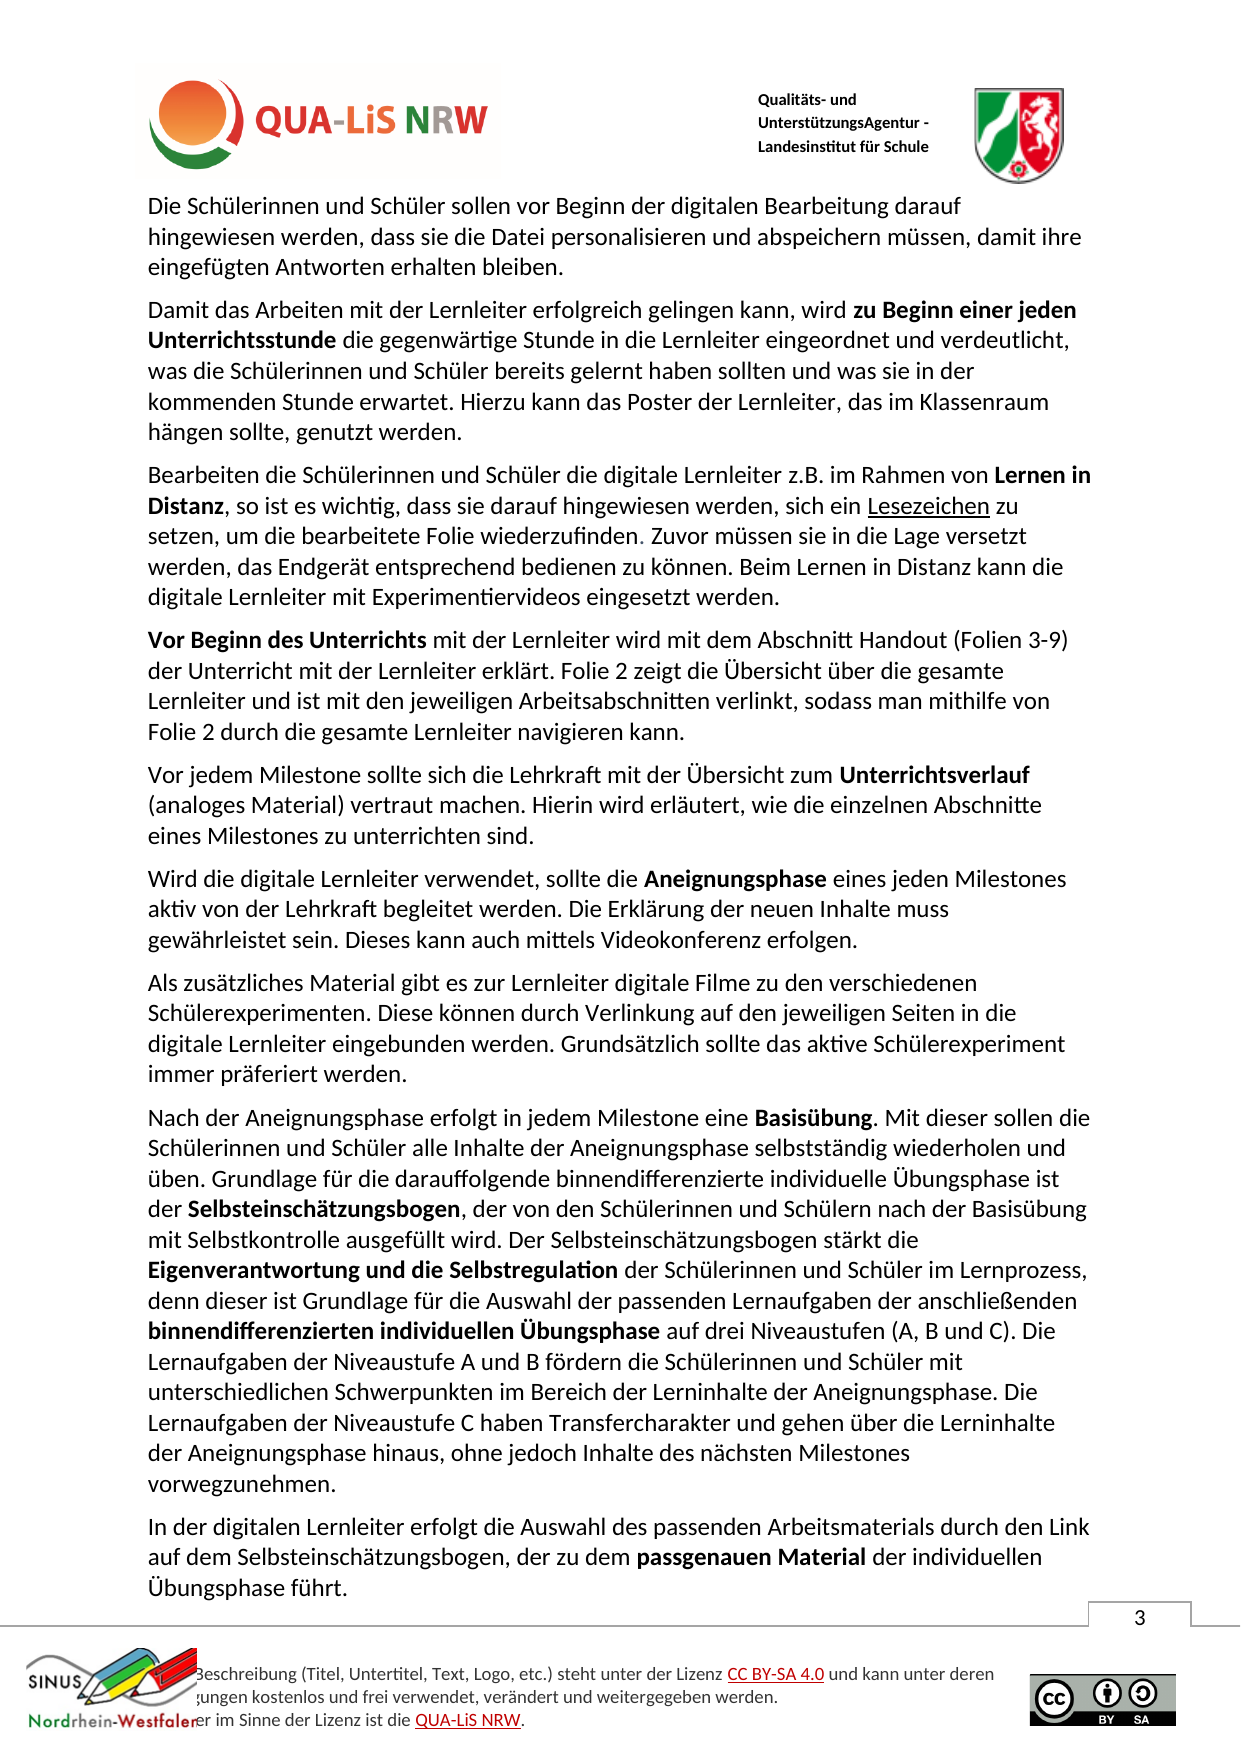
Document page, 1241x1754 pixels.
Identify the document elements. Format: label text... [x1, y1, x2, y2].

text Nach der Aneignungsphase erfolgt in jedem Milestone eine Basisübung. Mit dieser sollen die Schülerinnen und Schüler alle Inhalte der Aneignungsphase selbstständig wiederholen und üben. Grundlage für die darauffolgende binnendifferenzierte individuelle Übungsphase ist der Selbsteinschätzungsbogen, der von den Schülerinnen und Schülern nach der Basisübung mit Selbstkontrolle ausgefüllt wird. Der Selbsteinschätzungsbogen stärkt die Eigenverantwortung und die Selbstregulation der Schülerinnen und Schüler im Lernprozess, denn dieser ist Grundlage für die Auswahl der passenden Lernaufgaben der anschließenden binnendifferenzierten individuellen Übungsphase auf drei Niveaustufen (A, B und C). Die Lernaufgaben der Niveaustufe A und B fördern die Schülerinnen und Schüler mit unterschiedlichen Schwerpunkten im Bereich der Lerninhalte der Aneignungsphase. Die Lernaufgaben der Niveaustufe C haben Transfercharakter und gehen über die Lerninhalte der Aneignungsphase hinaus, ohne jedoch Inhalte des nächsten Milestones vorwegzunehmen. [148, 1102, 1093, 1498]
text Vor jedem Milestone sollte sich die Lehrkraft mit der Übersicht zum Unterrichtsverlauf (analoges Material) vertraut machen. Hierin wird erläutert, wie die einzelnen Abschnitte eines Milestones zu unterrichten sind. [148, 759, 1093, 851]
text Als zusätzliches Material gibt es zur Lernleiter digitale Filme zu den verschiedenen Schülerexperimenten. Diese können durch Verlinkung auf den jeweiligen Seiten in die digitale Lernleiter eingebunden werden. Grundsätzlich sollte das aktive Schülerexperiment immer präferiert werden. [148, 967, 1093, 1089]
picture [25, 1648, 197, 1731]
text Wird die digitale Lernleiter verwendet, sollte die Aneignungsphase eines jeden Milestones aktiv von der Lehrkraft begleitet werden. Die Erklärung der neuen Inhalte muss gewährleistet sein. Dieses kann auch mittels Videokonferenz erfolgen. [148, 863, 1093, 954]
text Bearbeiten die Schülerinnen und Schüler die digitale Lernleiter z.B. im Rahmen von Lernen in Distanz, so ist es wichtig, dass sie darauf hingewiesen werden, sich ein Lesezeichen zu setzen, um die bearbeitete Folie wiederzufinden. Zuvor müssen sie in die Lage versetzt werden, das Endgerät entsprechend bedienen zu können. Beim Lernen in Distanz kann die digitale Lernleiter mit Experimentiervideos eingesetzt werden. [148, 459, 1093, 612]
text Damit das Arbeiten mit der Lernleiter erfolgreich gelingen kann, wird zu Beginn einer jeden Unterrichtsstunde die gegenwärtige Stunde in die Lernleiter eingeordnet und verdeutlicht, was die Schülerinnen und Schüler bereits gelernt haben sollten und was sie in der kommenden Stunde erwartet. Hierzu kann das Poster der Lernleiter, das im Klassenraum hängen sollte, genutzt werden. [148, 294, 1093, 447]
text In der digitalen Lernleiter erfolgt die Auswahl des passenden Arbeitsmaterials durch den Link auf dem Selbsteinschätzungsbogen, der zu dem passgenauen Material der individuellen Übungsphase führt. [148, 1511, 1093, 1602]
text Vor Beginn des Unterrichts mit der Lernleiter wird mit dem Abschnitt Handout (Folien 3-9) der Unterricht mit der Lernleiter erklärt. Folie 2 zeigt die Übersicht über die gesamte Lernleiter und ist mit den jeweiligen Arbeitsabschnitten verlinkt, sodass man mithilfe von Folie 2 durch die gesamte Lernleiter navigieren kann. [148, 624, 1093, 746]
picture [134, 63, 501, 179]
picture [974, 88, 1064, 184]
picture [1028, 1674, 1176, 1725]
text Die Schülerinnen und Schüler sollen vor Beginn der digitalen Bearbeitung darauf hingewiesen werden, dass sie die Datei personalisieren und abspeichern müssen, damit ihre eingefügten Antworten erhalten bleiben. [148, 190, 1093, 282]
